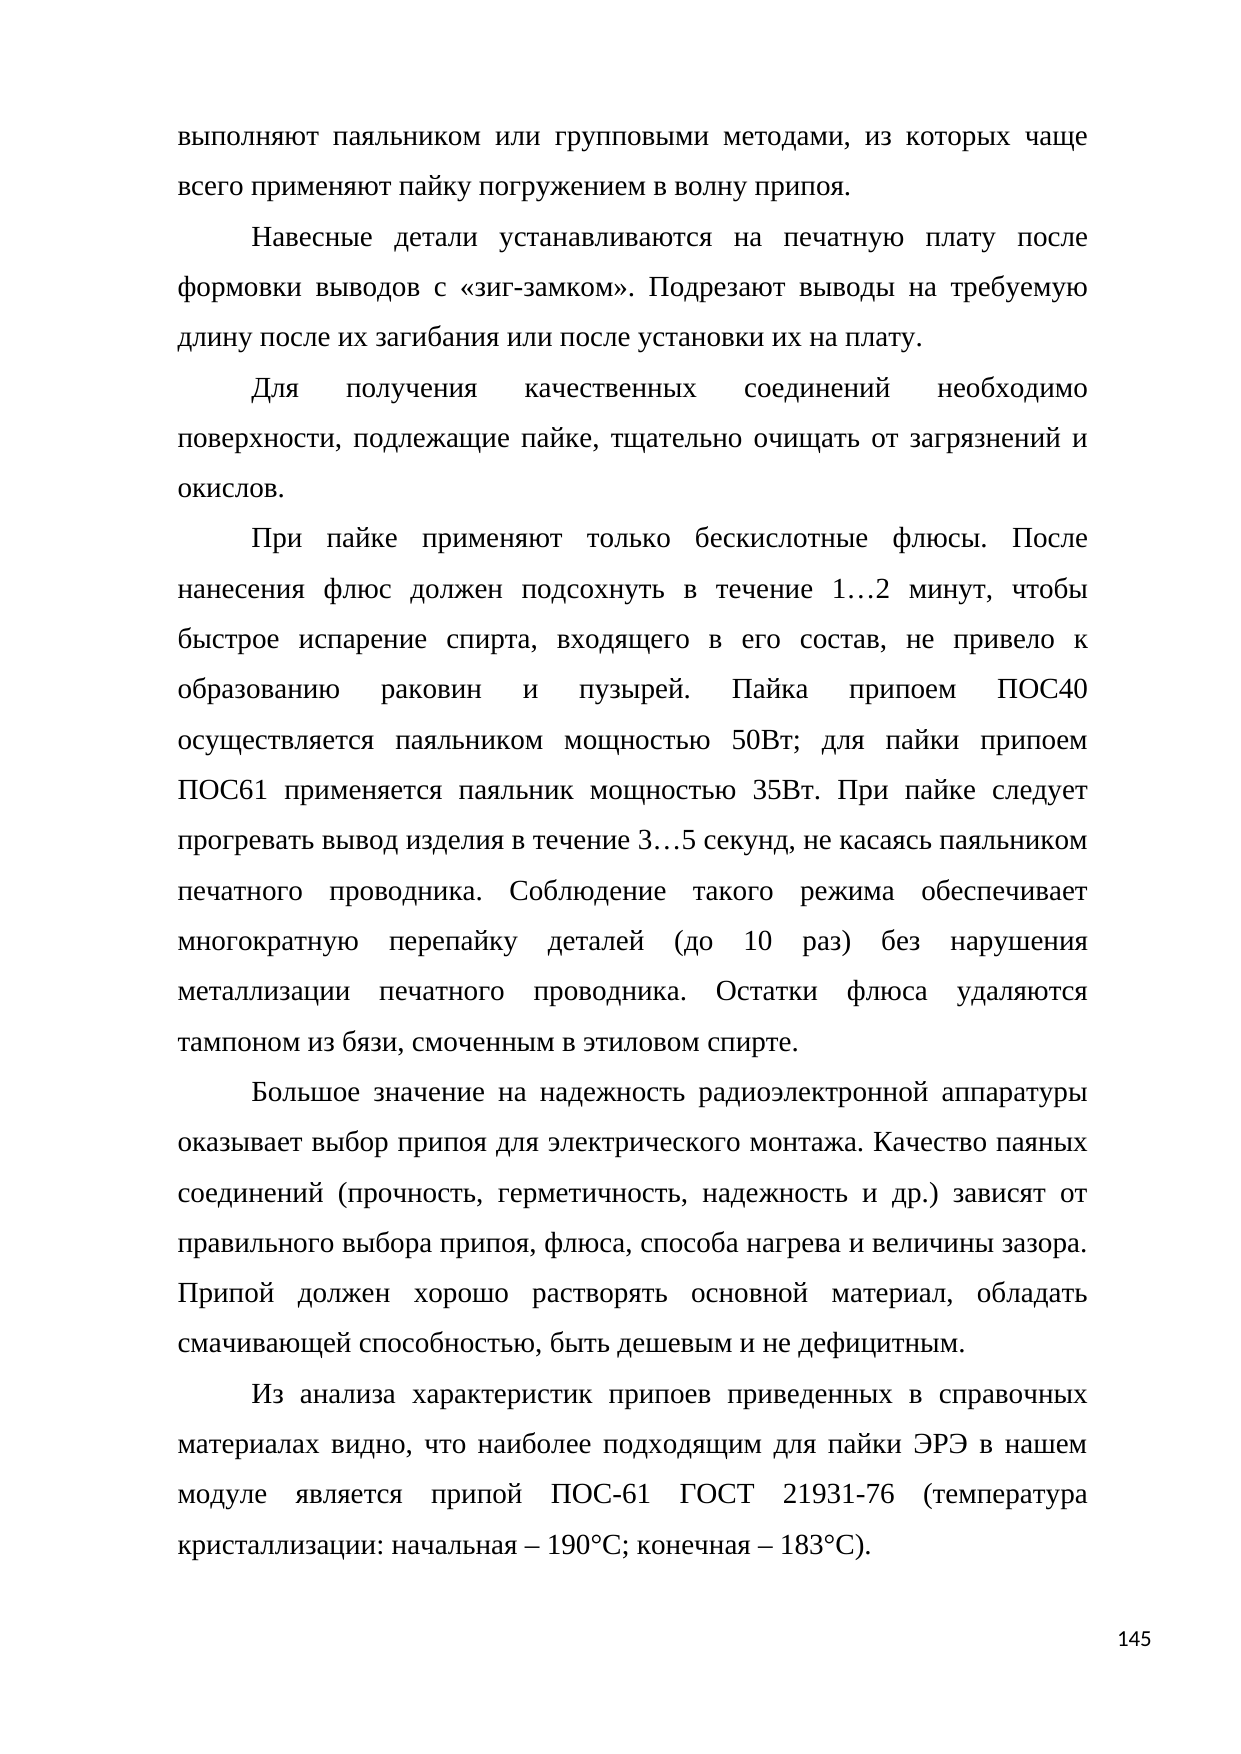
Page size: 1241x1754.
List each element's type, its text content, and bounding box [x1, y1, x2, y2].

text Для получения качественных соединений необходимо поверхности, подлежащие пайке, тщательно очищать от загрязнений и окислов. [177, 370, 1088, 504]
text Большое значение на надежность радиоэлектронной аппаратуры оказывает выбор припоя для электрического монтажа. Качество паяных соединений (прочность, герметичность, надежность и др.) зависят от правильного выбора припоя, флюса, способа нагрева и величины зазора. Припой должен хорошо растворять основной материал, обладать смачивающей способностью, быть дешевым и не дефицитным. [177, 1074, 1088, 1359]
text При пайке применяют только бескислотные флюсы. После нанесения флюс должен подсохнуть в течение 1…2 минут, чтобы быстрое испарение спирта, входящего в его состав, не привело к образованию раковин и пузырей. Пайка припоем ПОС40 осуществляется паяльником мощностью 50Вт; для пайки припоем ПОС61 применяется паяльник мощностью 35Вт. При пайке следует прогревать вывод изделия в течение 3…5 секунд, не касаясь паяльником печатного проводника. Соблюдение такого режима обеспечивает многократную перепайку деталей (до 10 раз) без нарушения металлизации печатного проводника. Остатки флюса удаляются тампоном из бязи, смоченным в этиловом спирте. [177, 521, 1088, 1057]
text Из анализа характеристик припоев приведенных в справочных материалах видно, что наиболее подходящим для пайки ЭРЭ в нашем модуле является припой ПОС-61 ГОСТ 21931-76 (температура кристаллизации: начальная – 190°С; конечная – 183°С). [177, 1376, 1088, 1560]
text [177, 118, 1088, 202]
text Навесные детали устанавливаются на печатную плату после формовки выводов с «зиг-замком». Подрезают выводы на требуемую длину после их загибания или после установки их на плату. [177, 219, 1088, 353]
